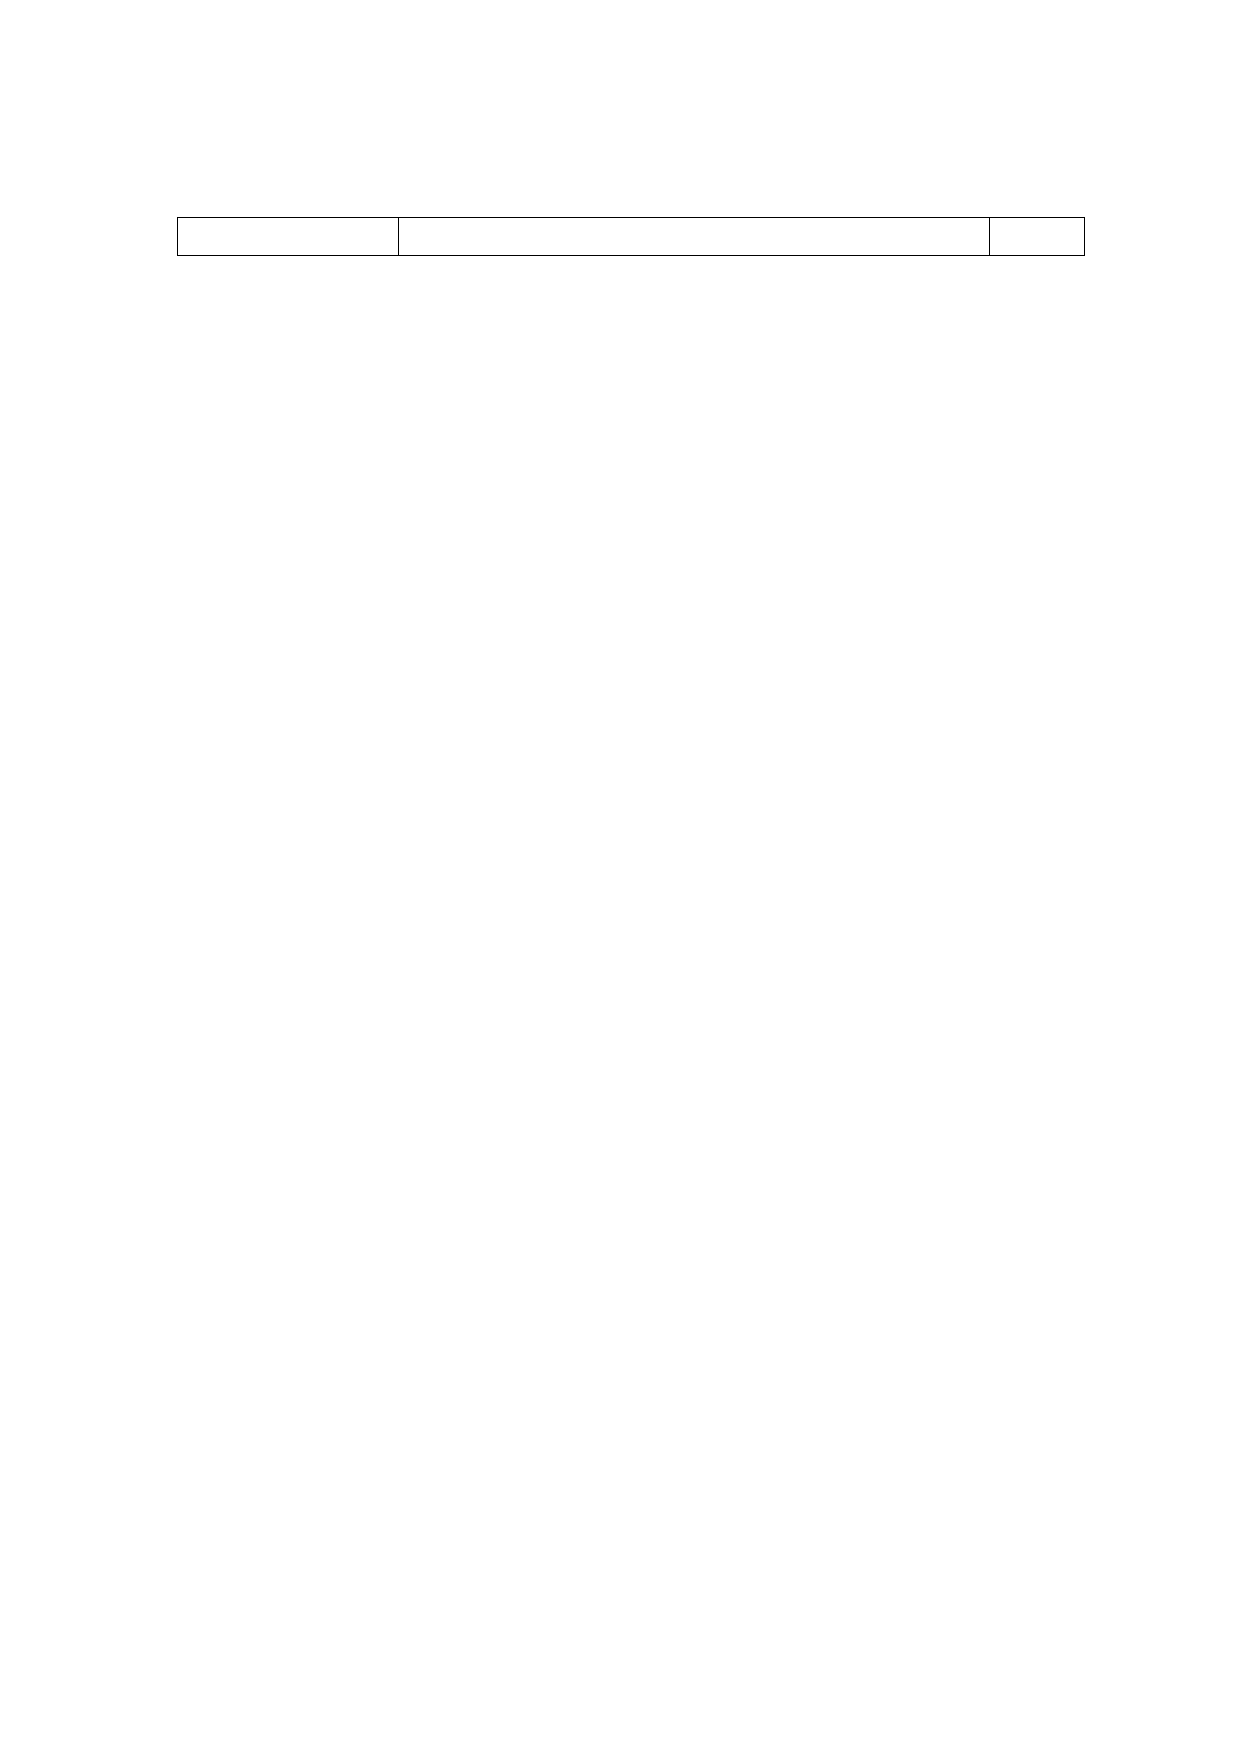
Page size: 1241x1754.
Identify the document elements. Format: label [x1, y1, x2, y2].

table_cell [399, 218, 989, 255]
table_cell [178, 218, 398, 255]
table_cell [990, 218, 1084, 255]
